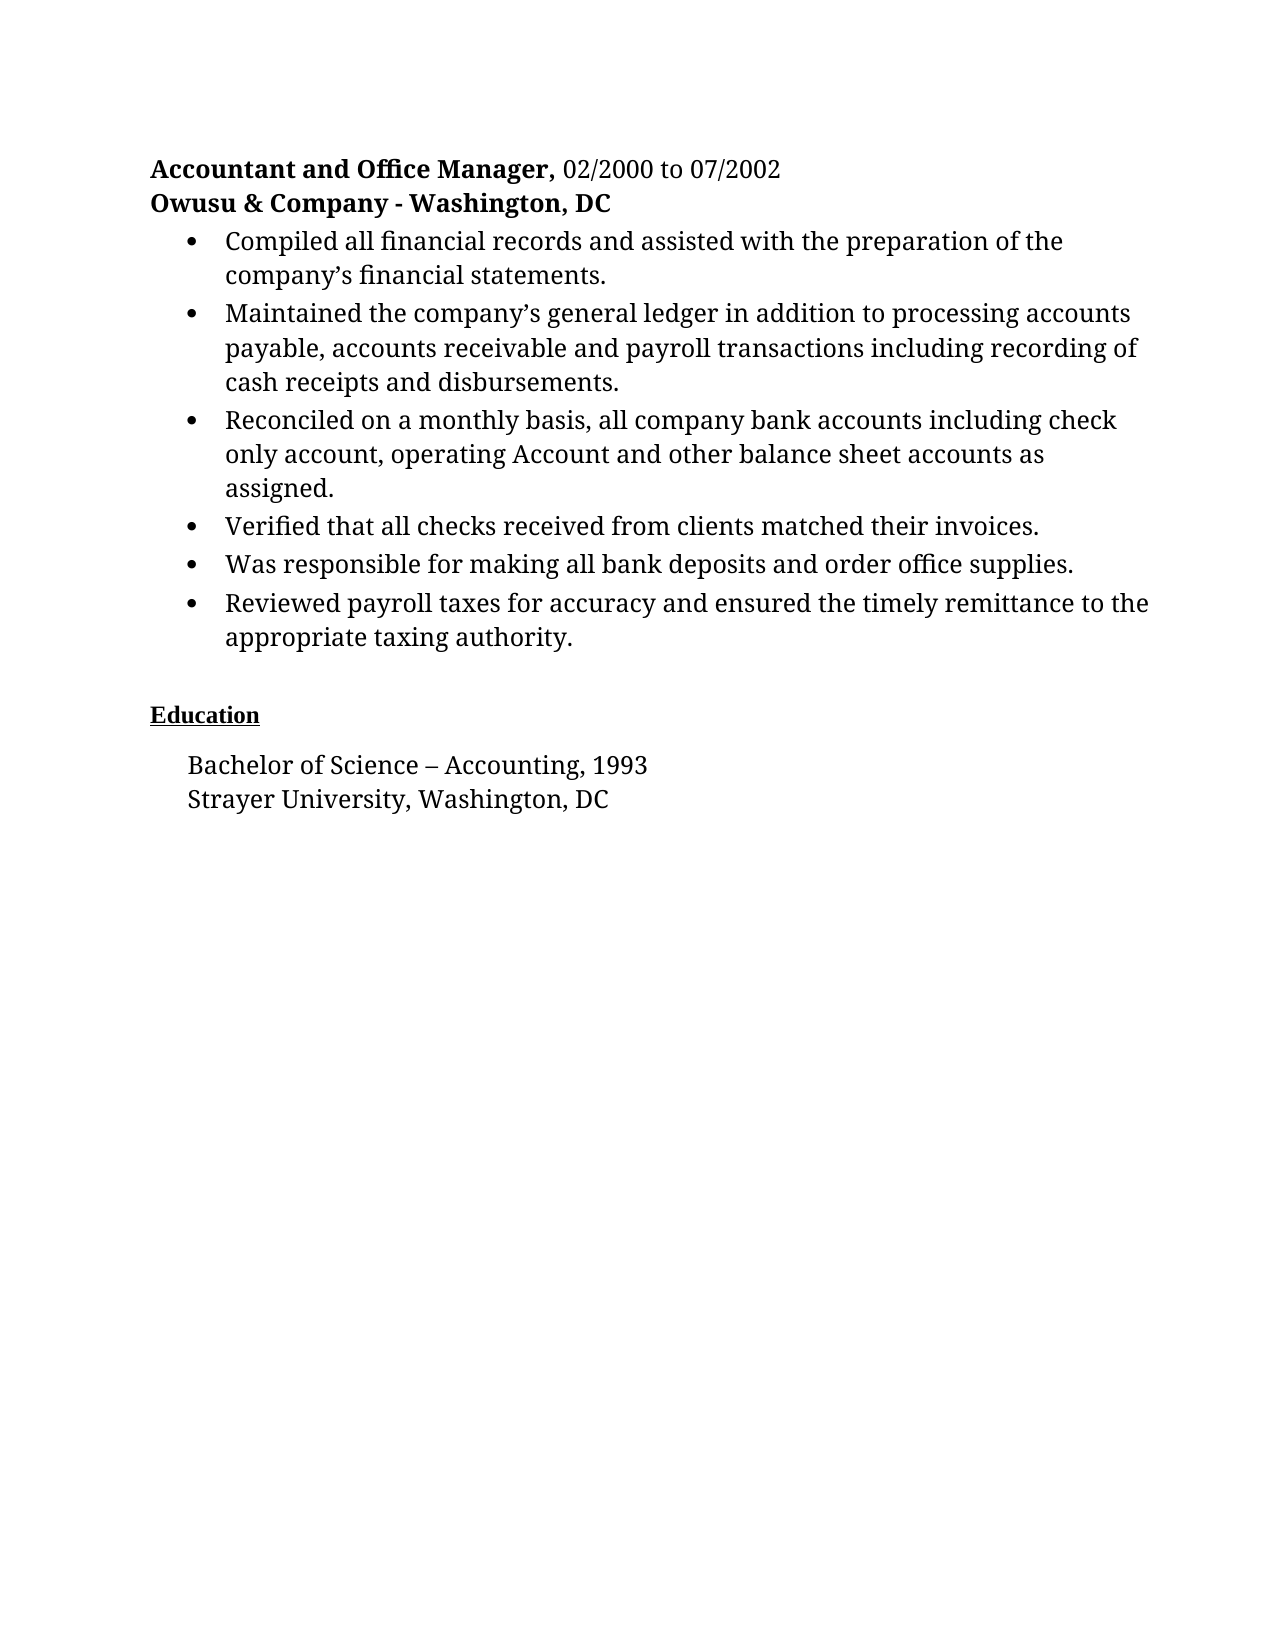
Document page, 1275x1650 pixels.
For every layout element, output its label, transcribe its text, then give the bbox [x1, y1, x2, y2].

list Was responsible for making all bank deposits and order office supplies. [187, 547, 1155, 581]
text Owusu & Company - Washington, DC [150, 186, 1155, 220]
list Compiled all financial records and assisted with the preparation of the company’s financial statements. [187, 224, 1155, 292]
list Maintained the company’s general ledger in addition to processing accounts payable, accounts receivable and payroll transactions including recording of cash receipts and disbursements. [187, 296, 1155, 398]
text Strayer University, Washington, DC [150, 782, 1155, 816]
list Verified that all checks received from clients matched their invoices. [187, 509, 1155, 543]
list Reviewed payroll taxes for accuracy and ensured the timely remittance to the appropriate taxing authority. [187, 585, 1155, 653]
text Education [150, 700, 1155, 729]
text Bachelor of Science – Accounting, 1993 [150, 748, 1155, 782]
list Reconciled on a monthly basis, all company bank accounts including check only account, operating Account and other balance sheet accounts as assigned. [187, 402, 1155, 505]
text Accountant and Office Manager, 02/2000 to 07/2002 [150, 152, 1155, 186]
